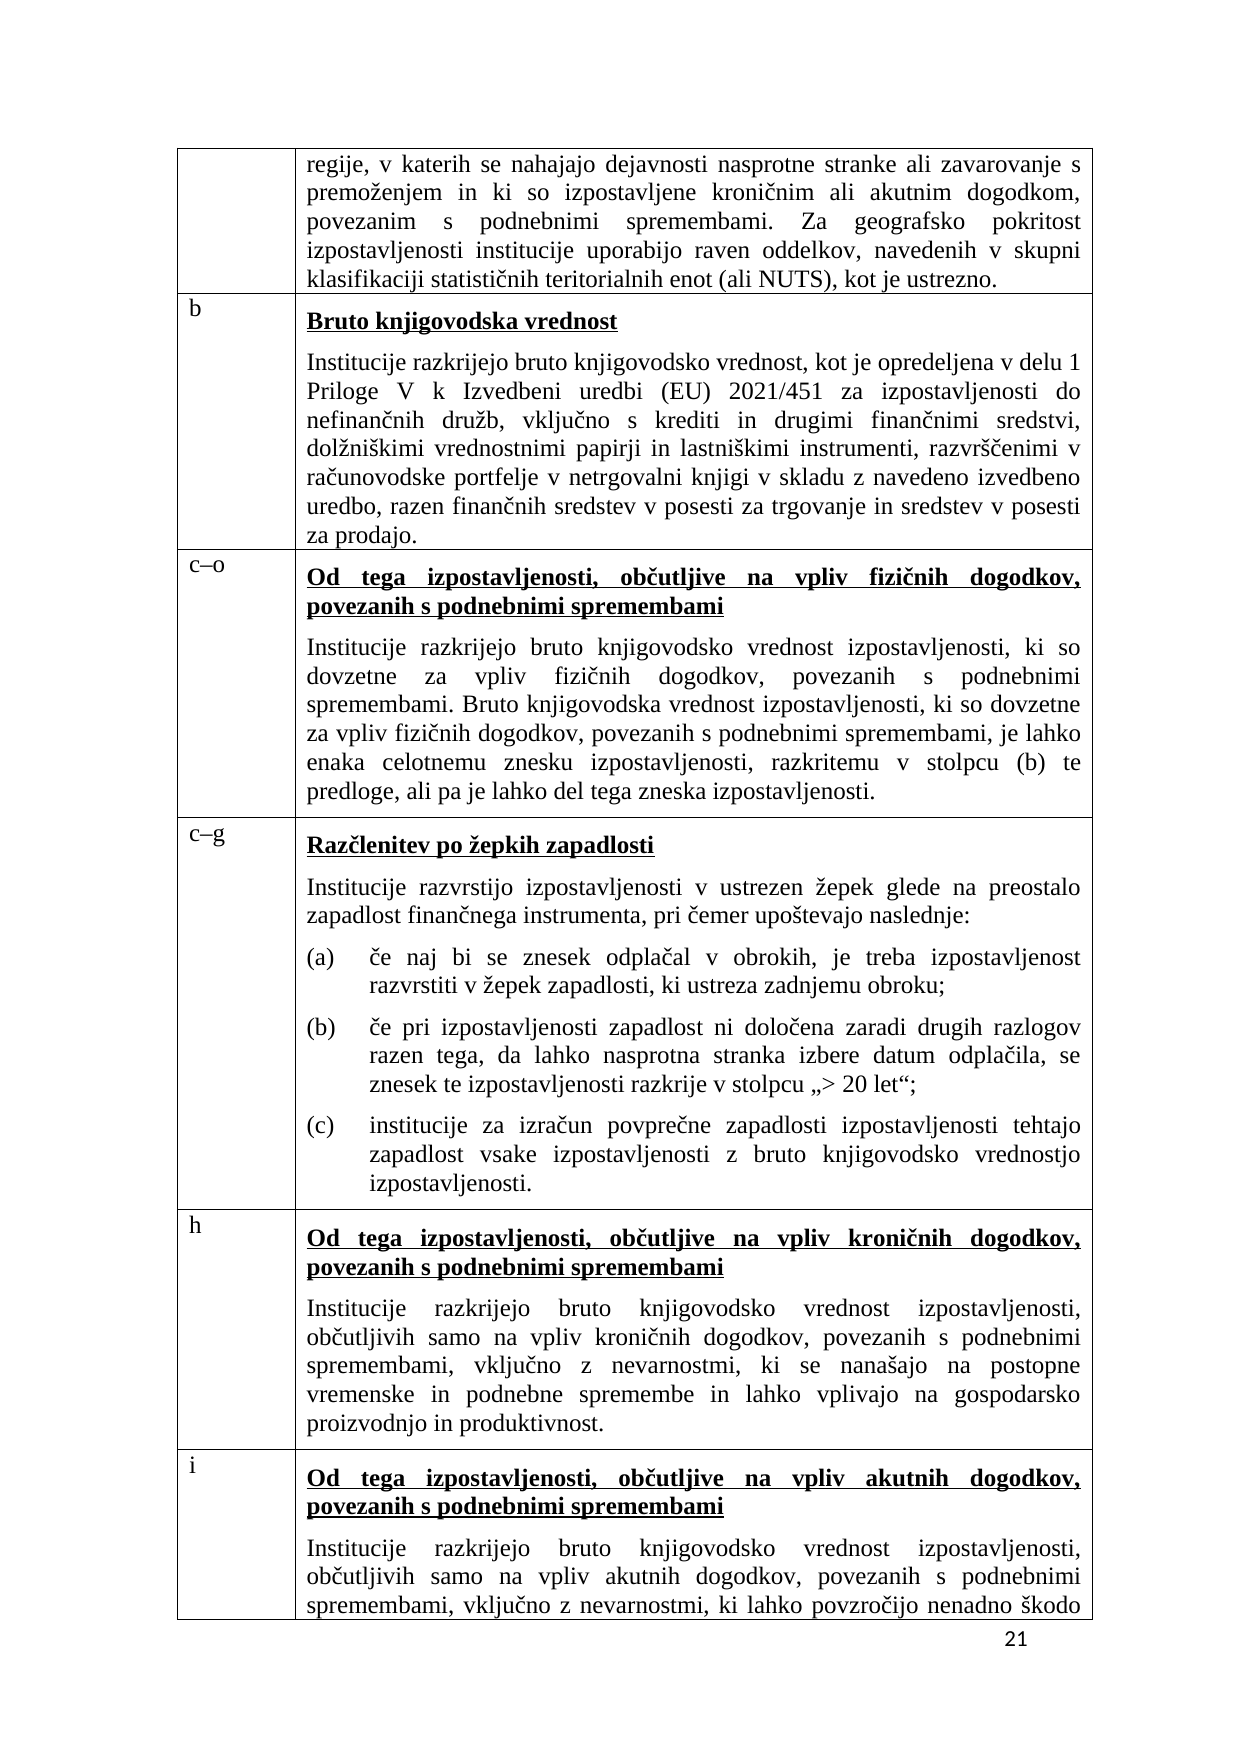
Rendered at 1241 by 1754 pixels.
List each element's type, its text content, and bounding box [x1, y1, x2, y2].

table_cell i [178, 1450, 295, 1619]
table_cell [296, 149, 1092, 292]
table_cell Razčlenitev po žepkih zapadlosti Institucije razvrstijo izpostavljenosti v ustrezen žepek glede na preostalo zapadlost finančnega instrumenta, pri čemer upoštevajo naslednje: če naj bi se znesek odplačal v obrokih, je treba izpostavljenost razvrstiti v žepek zapadlosti, ki ustreza zadnjemu obroku; če pri izpostavljenosti zapadlost ni določena zaradi drugih razlogov razen tega, da lahko nasprotna stranka izbere datum odplačila, se znesek te izpostavljenosti razkrije v stolpcu „> 20 let“; institucije za izračun povprečne zapadlosti izpostavljenosti tehtajo zapadlost vsake izpostavljenosti z bruto knjigovodsko vrednostjo izpostavljenosti. [296, 818, 1092, 1209]
table_cell c–g [178, 818, 295, 1209]
table_cell h [178, 1210, 295, 1449]
table_cell c–o [178, 550, 295, 817]
table_cell a [178, 149, 295, 292]
table_cell Od tega izpostavljenosti, občutljive na vpliv kroničnih dogodkov, povezanih s podnebnimi spremembami Institucije razkrijejo bruto knjigovodsko vrednost izpostavljenosti, občutljivih samo na vpliv kroničnih dogodkov, povezanih s podnebnimi spremembami, vključno z nevarnostmi, ki se nanašajo na postopne vremenske in podnebne spremembe in lahko vplivajo na gospodarsko proizvodnjo in produktivnost. [296, 1210, 1092, 1449]
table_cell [296, 1450, 1092, 1619]
table_cell Od tega izpostavljenosti, občutljive na vpliv fizičnih dogodkov, povezanih s podnebnimi spremembami Institucije razkrijejo bruto knjigovodsko vrednost izpostavljenosti, ki so dovzetne za vpliv fizičnih dogodkov, povezanih s podnebnimi spremembami. Bruto knjigovodska vrednost izpostavljenosti, ki so dovzetne za vpliv fizičnih dogodkov, povezanih s podnebnimi spremembami, je lahko enaka celotnemu znesku izpostavljenosti, razkritemu v stolpcu (b) te predloge, ali pa je lahko del tega zneska izpostavljenosti. [296, 550, 1092, 817]
table_cell Bruto knjigovodska vrednost Institucije razkrijejo bruto knjigovodsko vrednost, kot je opredeljena v delu 1 Priloge V k Izvedbeni uredbi (EU) 2021/451 za izpostavljenosti do nefinančnih družb, vključno s krediti in drugimi finančnimi sredstvi, dolžniškimi vrednostnimi papirji in lastniškimi instrumenti, razvrščenimi v računovodske portfelje v netrgovalni knjigi v skladu z navedeno izvedbeno uredbo, razen finančnih sredstev v posesti za trgovanje in sredstev v posesti za prodajo. [296, 294, 1092, 548]
table_cell b [178, 294, 295, 548]
